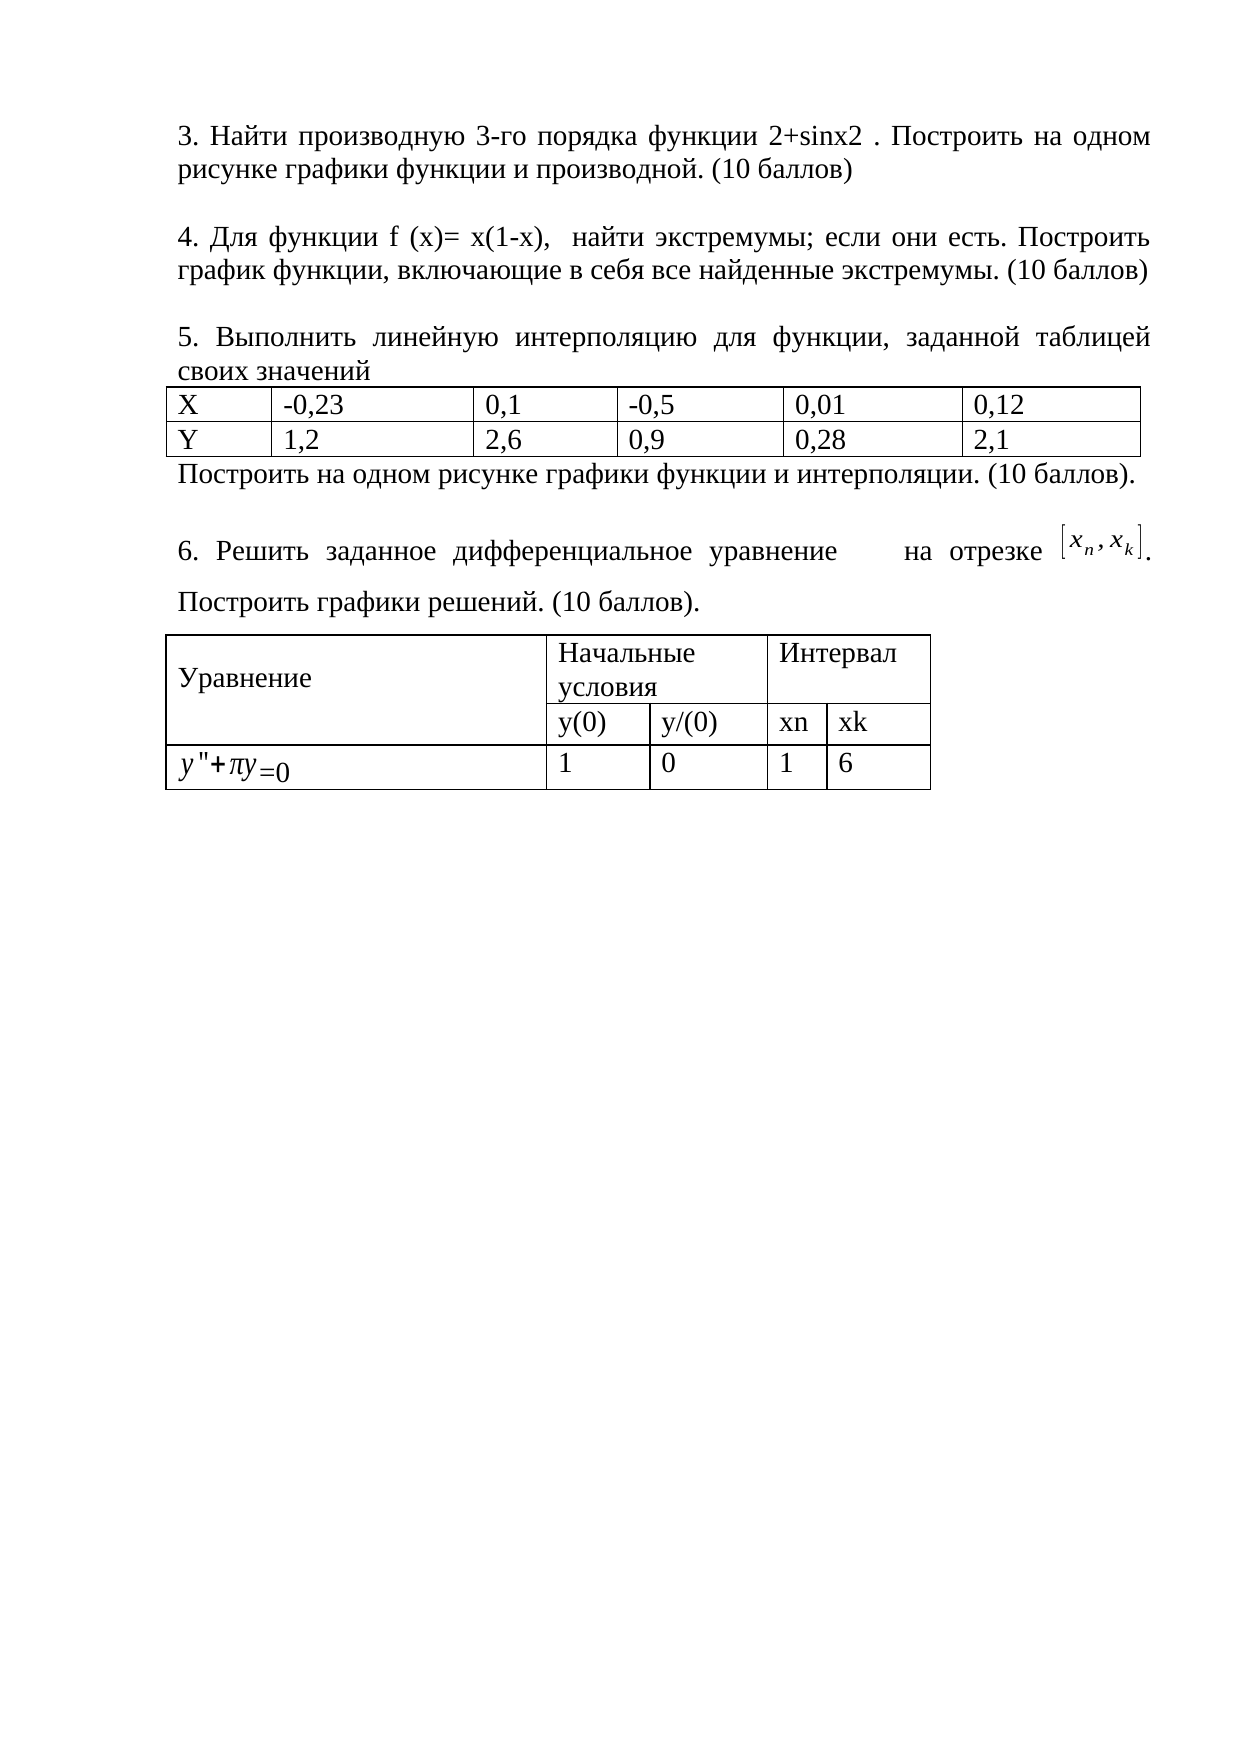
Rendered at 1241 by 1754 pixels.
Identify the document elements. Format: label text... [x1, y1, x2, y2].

text 6. Решить заданное дифференциальное уравнение на отрезке . Построить графики решений. (10 баллов). [177, 524, 1152, 617]
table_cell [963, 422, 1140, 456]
text 3. Найти производную 3-го порядка функции 2+sinx2 . Построить на одном рисунке графики функции и производной. (10 баллов) [177, 118, 1152, 185]
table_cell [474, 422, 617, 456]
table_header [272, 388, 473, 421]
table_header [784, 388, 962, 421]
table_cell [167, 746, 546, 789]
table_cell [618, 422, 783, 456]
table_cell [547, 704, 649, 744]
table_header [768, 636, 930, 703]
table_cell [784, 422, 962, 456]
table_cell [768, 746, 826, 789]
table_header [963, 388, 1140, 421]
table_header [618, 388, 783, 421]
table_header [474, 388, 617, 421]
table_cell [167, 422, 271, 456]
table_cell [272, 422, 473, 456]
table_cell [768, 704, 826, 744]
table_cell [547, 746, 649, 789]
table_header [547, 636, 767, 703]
text 4. Для функции f (x)= x(1-x), найти экстремумы; если они есть. Построить график функции, включающие в себя все найденные экстремумы. (10 баллов) [177, 219, 1152, 286]
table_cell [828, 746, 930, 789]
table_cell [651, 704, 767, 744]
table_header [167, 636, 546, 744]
text Построить на одном рисунке графики функции и интерполяции. (10 баллов). [177, 457, 1152, 490]
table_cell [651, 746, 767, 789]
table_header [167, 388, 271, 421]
text 5. Выполнить линейную интерполяцию для функции, заданной таблицей своих значений [177, 319, 1152, 386]
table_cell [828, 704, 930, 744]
